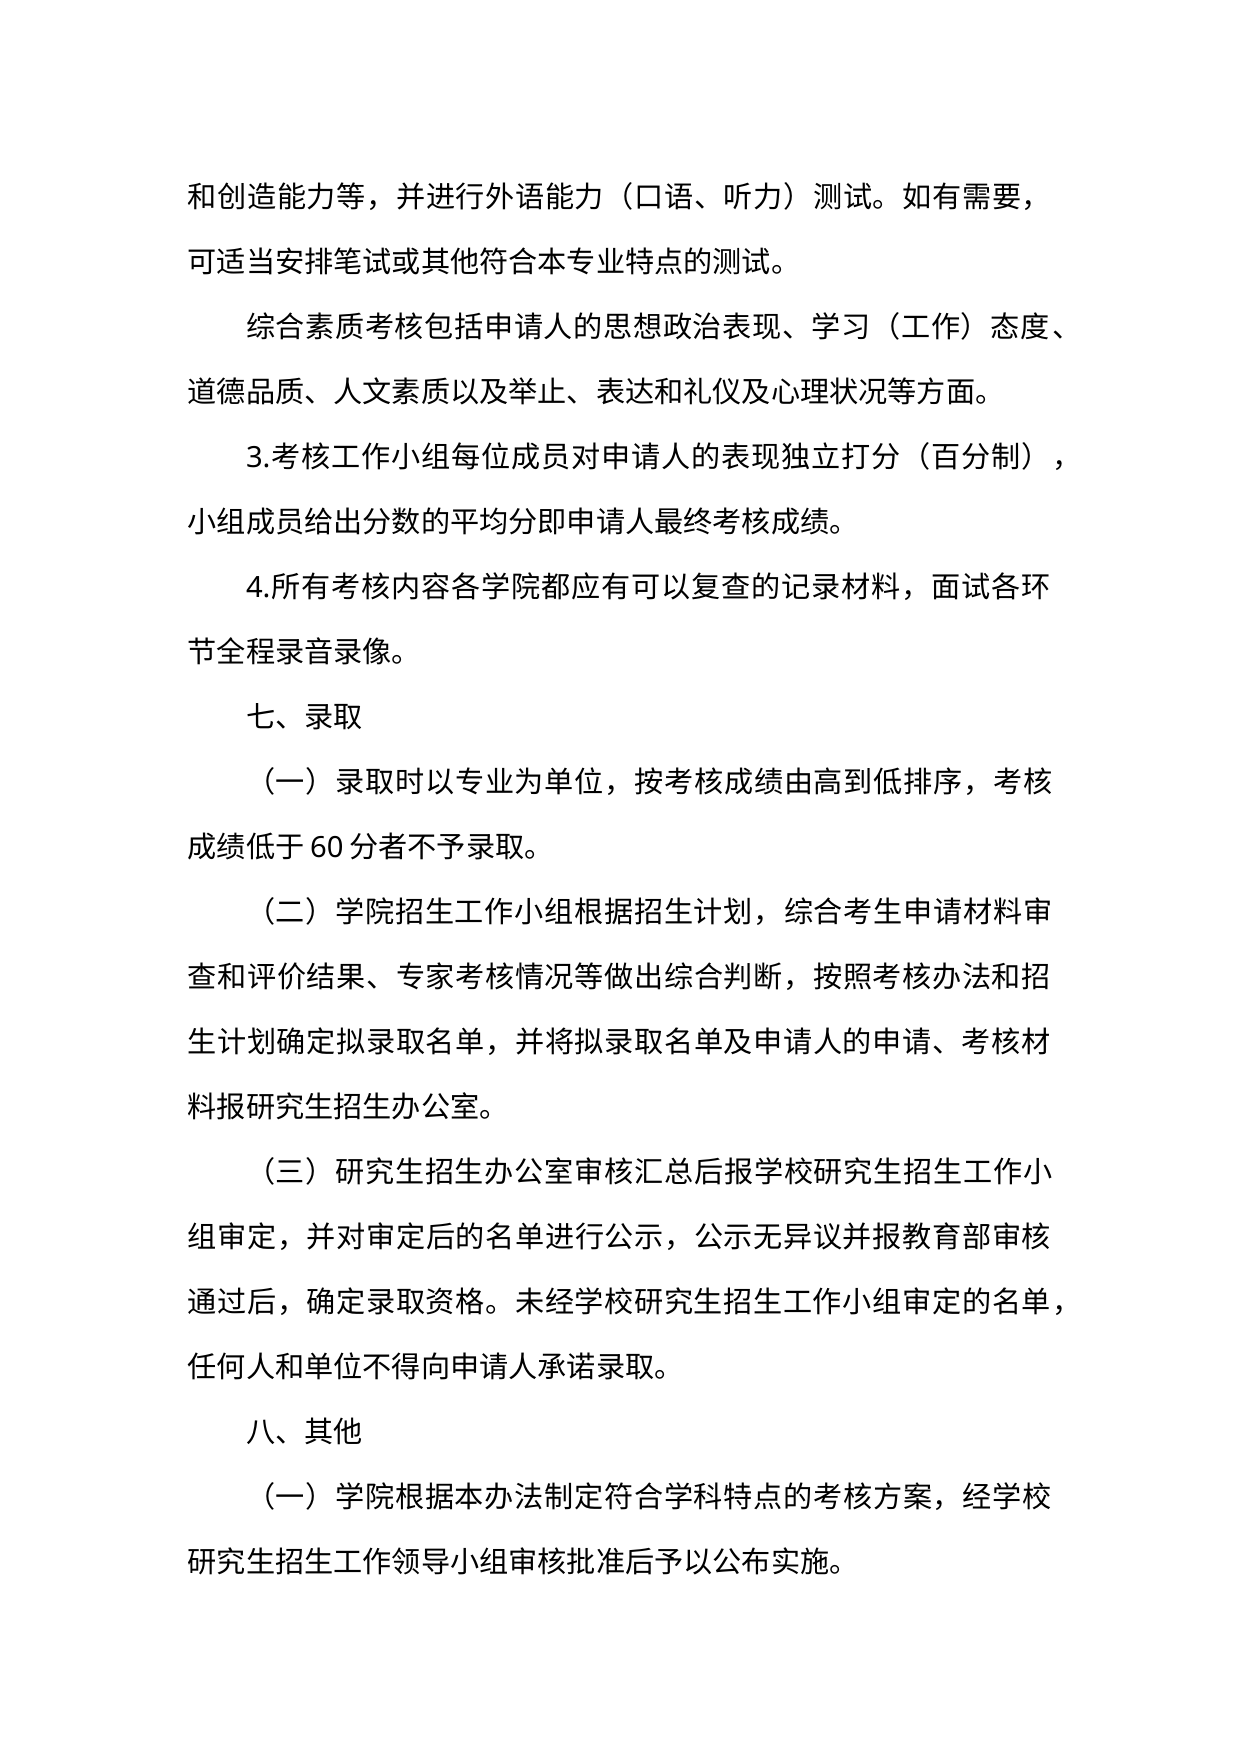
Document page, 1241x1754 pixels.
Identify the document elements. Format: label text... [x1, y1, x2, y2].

text （一）录取时以专业为单位，按考核成绩由高到低排序，考核成绩低于60分者不予录取。 [187, 747, 1053, 877]
text 八、其他 [187, 1397, 1053, 1462]
text （二）学院招生工作小组根据招生计划，综合考生申请材料审查和评价结果、专家考核情况等做出综合判断，按照考核办法和招生计划确定拟录取名单，并将拟录取名单及申请人的申请、考核材料报研究生招生办公室。 [187, 877, 1053, 1137]
text 4.所有考核内容各学院都应有可以复查的记录材料，面试各环节全程录音录像。 [187, 552, 1053, 682]
text 七、录取 [187, 682, 1053, 747]
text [187, 162, 1053, 292]
text 综合素质考核包括申请人的思想政治表现、学习（工作）态度、道德品质、人文素质以及举止、表达和礼仪及心理状况等方面。 [187, 292, 1053, 422]
text （一）学院根据本办法制定符合学科特点的考核方案，经学校研究生招生工作领导小组审核批准后予以公布实施。 [187, 1462, 1053, 1592]
text 3.考核工作小组每位成员对申请人的表现独立打分（百分制），小组成员给出分数的平均分即申请人最终考核成绩。 [187, 422, 1053, 552]
text （三）研究生招生办公室审核汇总后报学校研究生招生工作小组审定，并对审定后的名单进行公示，公示无异议并报教育部审核通过后，确定录取资格。未经学校研究生招生工作小组审定的名单，任何人和单位不得向申请人承诺录取。 [187, 1137, 1053, 1397]
